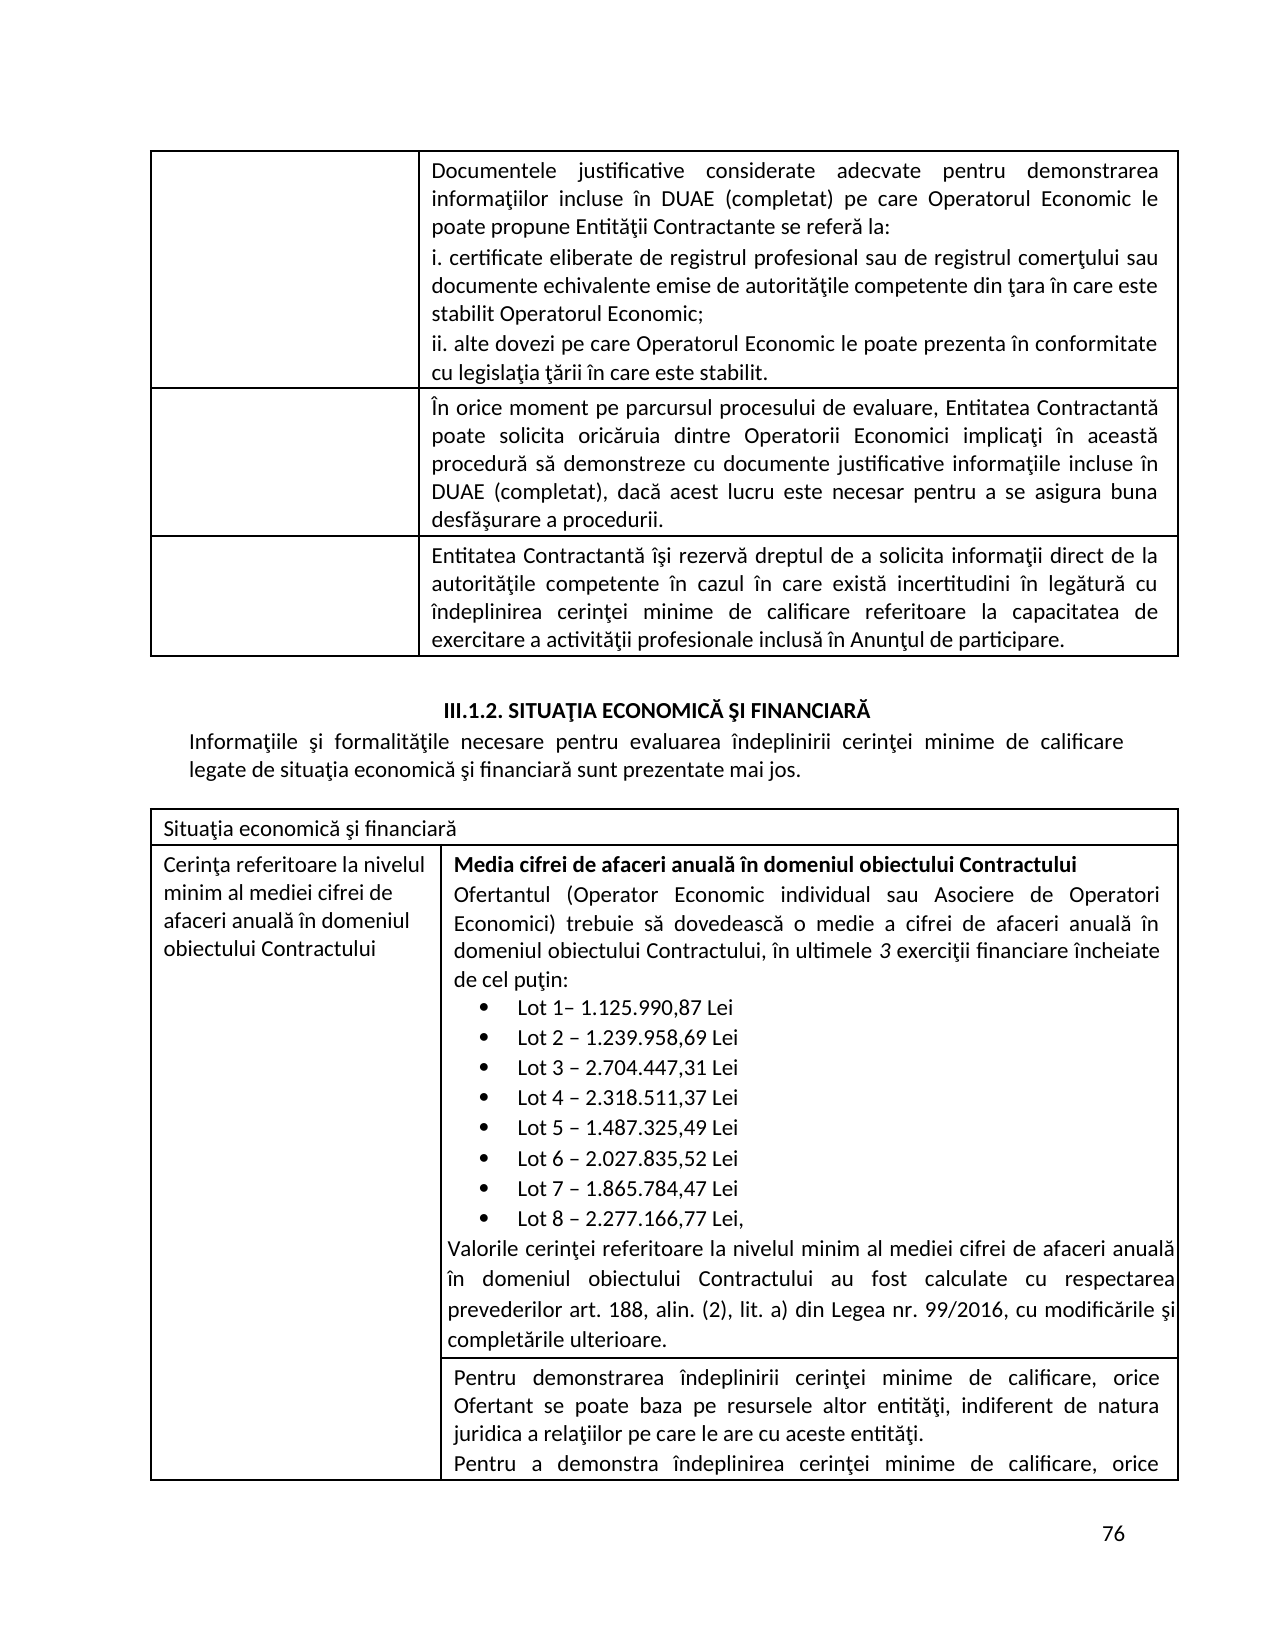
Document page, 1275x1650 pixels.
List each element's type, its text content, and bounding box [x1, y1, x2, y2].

table_cell [152, 537, 418, 655]
table_cell Entitatea Contractantă îşi rezervă dreptul de a solicita informaţii direct de la autorităţile competente în cazul în care există incertitudini în legătură cu îndeplinirea cerinţei minime de calificare referitoare la capacitatea de exercitare a activităţii profesionale inclusă în Anunţul de participare. [420, 537, 1177, 655]
table_cell În orice moment pe parcursul procesului de evaluare, Entitatea Contractantă poate solicita oricăruia dintre Operatorii Economici implicaţi în această procedură să demonstreze cu documente justificative informaţiile incluse în DUAE (completat), dacă acest lucru este necesar pentru a se asigura buna desfăşurare a procedurii. [420, 389, 1177, 535]
table_header Situaţia economică şi financiară [152, 810, 1177, 844]
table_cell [442, 1359, 1177, 1479]
table_cell [152, 389, 418, 535]
table_cell [152, 152, 418, 387]
table_cell Cerinţa referitoare la nivelul minim al mediei cifrei de afaceri anuală în domeniul obiectului Contractului [152, 846, 440, 1479]
text Informaţiile şi formalităţile necesare pentru evaluarea îndeplinirii cerinţei minime de calificare legate de situaţia economică şi financiară sunt prezentate mai jos. [189, 727, 1125, 783]
table_cell Media cifrei de afaceri anuală în domeniul obiectului Contractului Ofertantul (Operator Economic individual sau Asociere de Operatori Economici) trebuie să dovedească o medie a cifrei de afaceri anuală în domeniul obiectului Contractului, în ultimele 3 exerciţii financiare încheiate de cel puţin: Lot 1– 1.125.990,87 Lei Lot 2 – 1.239.958,69 Lei Lot 3 – 2.704.447,31 Lei Lot 4 – 2.318.511,37 Lei Lot 5 – 1.487.325,49 Lei Lot 6 – 2.027.835,52 Lei Lot 7 – 1.865.784,47 Lei Lot 8 – 2.277.166,77 Lei, Valorile cerinţei referitoare la nivelul minim al mediei cifrei de afaceri anuală în domeniul obiectului Contractului au fost calculate cu respectarea prevederilor art. 188, alin. (2), lit. a) din Legea nr. 99/2016, cu modificările şi completările ulterioare. [442, 846, 1177, 1357]
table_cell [420, 152, 1177, 387]
text III.1.2. SITUAŢIA ECONOMICĂ ŞI FINANCIARĂ [189, 696, 1125, 724]
